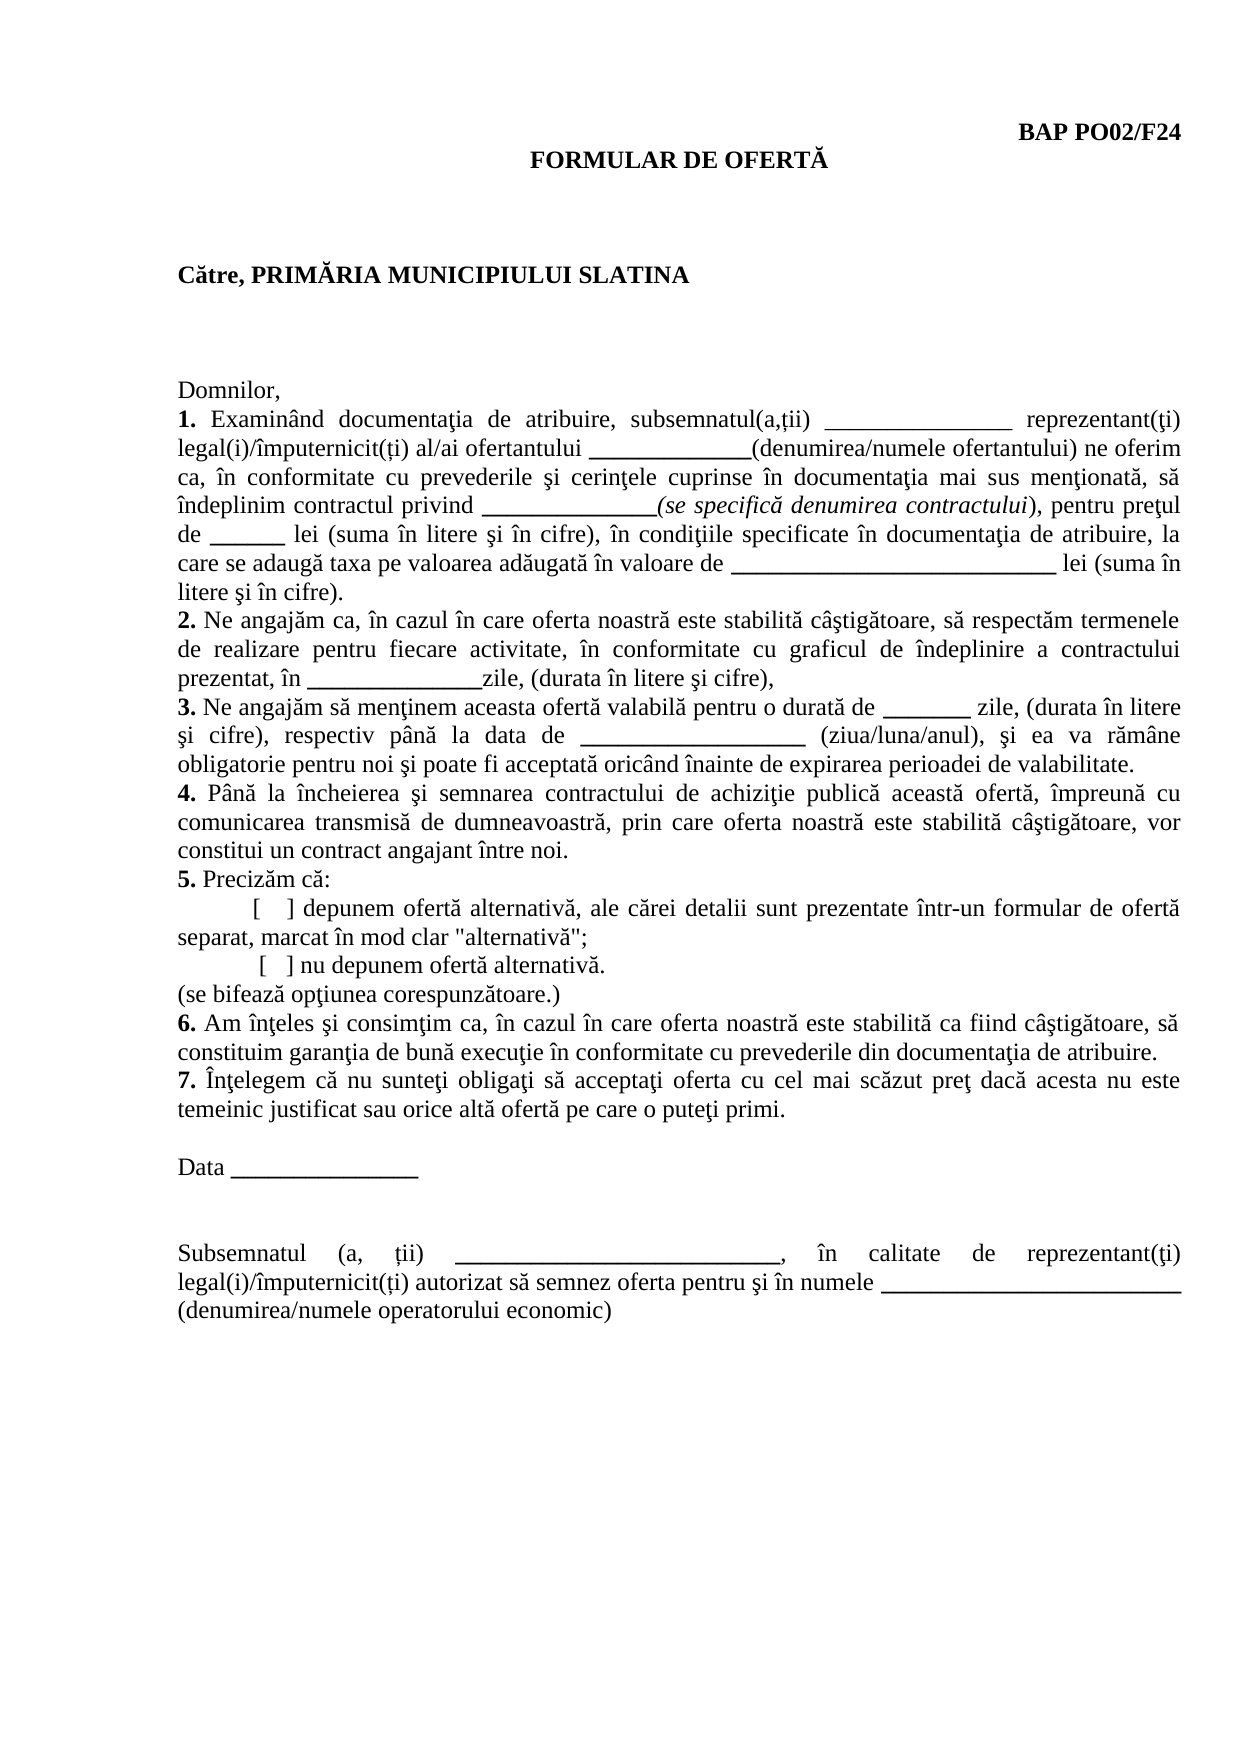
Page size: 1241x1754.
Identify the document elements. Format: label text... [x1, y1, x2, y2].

text FORMULAR DE OFERTĂ [177, 145, 1181, 174]
text 4. Până la încheierea şi semnarea contractului de achiziţie publică această ofertă, împreună cu comunicarea transmisă de dumneavoastră, prin care oferta noastră este stabilită câştigătoare, vor constitui un contract angajant între noi. [177, 778, 1181, 864]
text Subsemnatul (a, ții) __________________________, în calitate de reprezentant(ţi) legal(i)/împuternicit(ți) autorizat să semnez oferta pentru şi în numele ________________________ (denumirea/numele operatorului economic) [177, 1238, 1181, 1324]
text 1. Examinând documentaţia de atribuire, subsemnatul(a,ții) _______________ reprezentant(ţi) legal(i)/împuternicit(ți) al/ai ofertantului _____________(denumirea/numele ofertantului) ne oferim ca, în conformitate cu prevederile şi cerinţele cuprinse în documentaţia mai sus menţionată, să îndeplinim contractul privind ______________(se specifică denumirea contractului), pentru preţul de ______ lei (suma în litere şi în cifre), în condiţiile specificate în documentaţia de atribuire, la care se adaugă taxa pe valoarea adăugată în valoare de __________________________ lei (suma în litere şi în cifre). [177, 404, 1181, 605]
text Data _______________ [177, 1152, 1181, 1180]
text 5. Precizăm că: [177, 864, 1181, 893]
text [ ] nu depunem ofertă alternativă. [177, 950, 1181, 979]
text [ ] depunem ofertă alternativă, ale cărei detalii sunt prezentate într-un formular de ofertă separat, marcat în mod clar "alternativă"; [177, 893, 1181, 950]
text Domnilor, [177, 375, 1181, 404]
text 2. Ne angajăm ca, în cazul în care oferta noastră este stabilită câştigătoare, să respectăm termenele de realizare pentru fiecare activitate, în conformitate cu graficul de îndeplinire a contractului prezentat, în ______________zile, (durata în litere şi cifre), [177, 605, 1181, 692]
text 3. Ne angajăm să menţinem aceasta ofertă valabilă pentru o durată de _______ zile, (durata în litere şi cifre), respectiv până la data de __________________ (ziua/luna/anul), şi ea va rămâne obligatorie pentru noi şi poate fi acceptată oricând înainte de expirarea perioadei de valabilitate. [177, 692, 1181, 778]
text 6. Am înţeles şi consimţim ca, în cazul în care oferta noastră este stabilită ca fiind câştigătoare, să constituim garanţia de bună execuţie în conformitate cu prevederile din documentaţia de atribuire. [177, 1008, 1181, 1065]
text (se bifează opţiunea corespunzătoare.) [177, 979, 1181, 1008]
text BAP PO02/F24 [177, 117, 1181, 145]
text 7. Înţelegem că nu sunteţi obligaţi să acceptaţi oferta cu cel mai scăzut preţ dacă acesta nu este temeinic justificat sau orice altă ofertă pe care o puteţi primi. [177, 1065, 1181, 1123]
text Către, PRIMĂRIA MUNICIPIULUI SLATINA [177, 260, 1181, 289]
